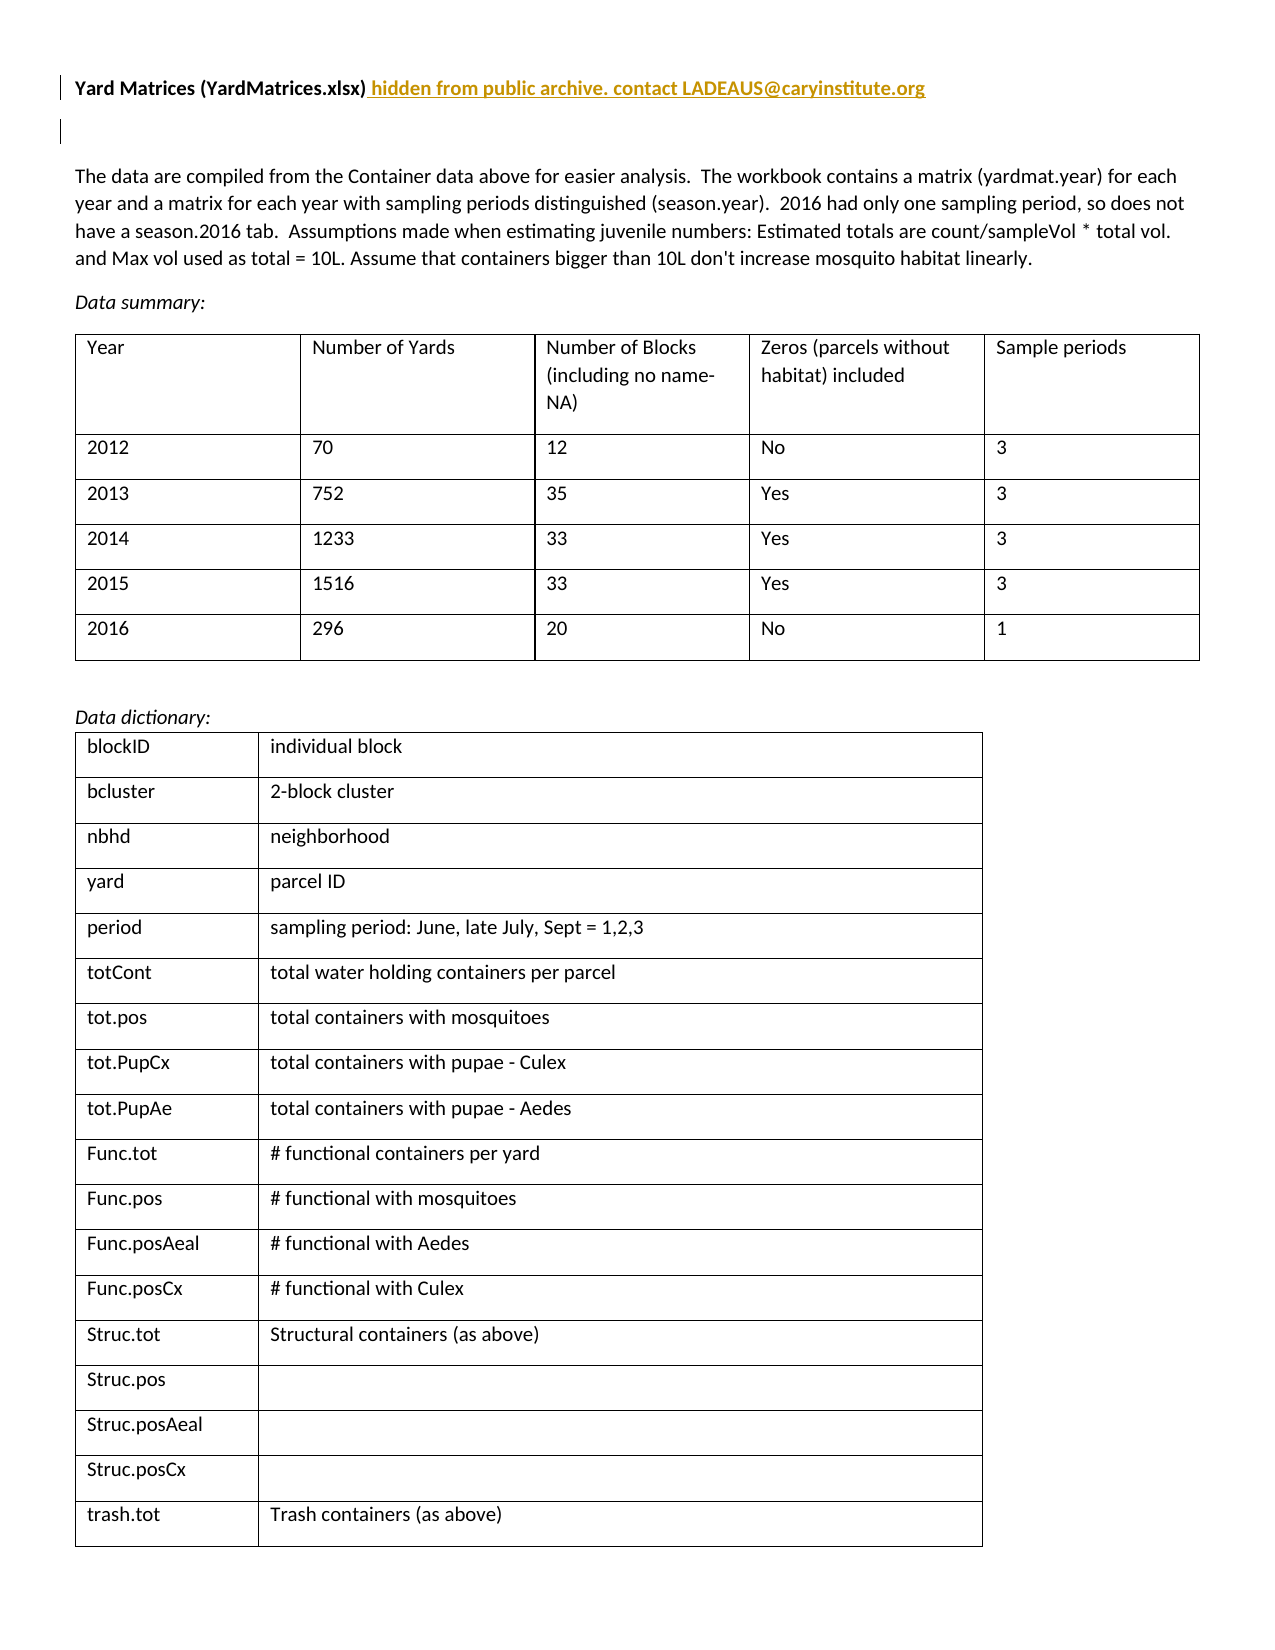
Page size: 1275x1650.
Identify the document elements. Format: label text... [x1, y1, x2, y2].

subtitle Data dictionary: [75, 704, 1200, 730]
table_cell nbhd [76, 824, 258, 868]
table_cell 2015 [76, 570, 300, 614]
table_cell Trash containers (as above) [259, 1502, 982, 1546]
table_cell 33 [536, 570, 749, 614]
table_cell total containers with pupae - Culex [259, 1050, 982, 1094]
table_cell [259, 1366, 982, 1410]
table_cell trash.tot [76, 1502, 258, 1546]
table_cell 3 [985, 525, 1199, 569]
table_cell 2-block cluster [259, 778, 982, 822]
table_cell No [750, 435, 984, 479]
table_cell period [76, 914, 258, 958]
table_cell bcluster [76, 778, 258, 822]
table_cell 33 [536, 525, 749, 569]
table_cell 1 [985, 615, 1199, 659]
table_cell 20 [536, 615, 749, 659]
table_header individual block [259, 733, 982, 777]
table_cell 70 [301, 435, 534, 479]
table_header Number of Blocks (including no name- NA) [536, 335, 749, 433]
table_cell 12 [536, 435, 749, 479]
table_cell 3 [985, 570, 1199, 614]
table_cell yard [76, 869, 258, 913]
table_cell 1516 [301, 570, 534, 614]
table_cell 2016 [76, 615, 300, 659]
table_cell 2012 [76, 435, 300, 479]
table_header Sample periods [985, 335, 1199, 433]
table_cell neighborhood [259, 824, 982, 868]
table_cell Struc.tot [76, 1321, 258, 1365]
table_cell tot.pos [76, 1004, 258, 1048]
table_cell Func.posAeal [76, 1230, 258, 1274]
table_cell 296 [301, 615, 534, 659]
table_cell total containers with mosquitoes [259, 1004, 982, 1048]
table_cell total containers with pupae - Aedes [259, 1095, 982, 1139]
table_cell Func.pos [76, 1185, 258, 1229]
text The data are compiled from the Container data above for easier analysis. The workbook contains a matrix (yardmat.year) for each year and a matrix for each year with sampling periods distinguished (season.year). 2016 had only one sampling period, so does not have a season.2016 tab. Assumptions made when estimating juvenile numbers: Estimated totals are count/sampleVol * total vol. and Max vol used as total = 10L. Assume that containers bigger than 10L don't increase mosquito habitat linearly. [75, 163, 1200, 271]
table_cell totCont [76, 959, 258, 1003]
table_cell # functional with Culex [259, 1276, 982, 1320]
table_cell 2014 [76, 525, 300, 569]
table_cell [259, 1411, 982, 1455]
table_cell 3 [985, 435, 1199, 479]
table_cell Yes [750, 570, 984, 614]
table_cell Yes [750, 525, 984, 569]
table_cell tot.PupCx [76, 1050, 258, 1094]
table_cell total water holding containers per parcel [259, 959, 982, 1003]
table_header Year [76, 335, 300, 433]
table_cell # functional containers per yard [259, 1140, 982, 1184]
table_cell # functional with mosquitoes [259, 1185, 982, 1229]
table_cell Struc.pos [76, 1366, 258, 1410]
table_cell 35 [536, 480, 749, 524]
text Data summary: [75, 289, 1200, 315]
table_cell Yes [750, 480, 984, 524]
table_cell # functional with Aedes [259, 1230, 982, 1274]
table_cell 1233 [301, 525, 534, 569]
table_cell Func.posCx [76, 1276, 258, 1320]
table_cell Struc.posAeal [76, 1411, 258, 1455]
table_cell 3 [985, 480, 1199, 524]
table_header Zeros (parcels without habitat) included [750, 335, 984, 433]
table_cell Func.tot [76, 1140, 258, 1184]
table_cell [259, 1456, 982, 1501]
table_cell No [750, 615, 984, 659]
table_cell Structural containers (as above) [259, 1321, 982, 1365]
table_cell sampling period: June, late July, Sept = 1,2,3 [259, 914, 982, 958]
table_cell tot.PupAe [76, 1095, 258, 1139]
table_header Number of Yards [301, 335, 534, 433]
table_header blockID [76, 733, 258, 777]
table_cell 752 [301, 480, 534, 524]
table_cell parcel ID [259, 869, 982, 913]
text Yard Matrices (YardMatrices.xlsx) [75, 75, 1200, 100]
table_cell 2013 [76, 480, 300, 524]
table_cell Struc.posCx [76, 1456, 258, 1501]
